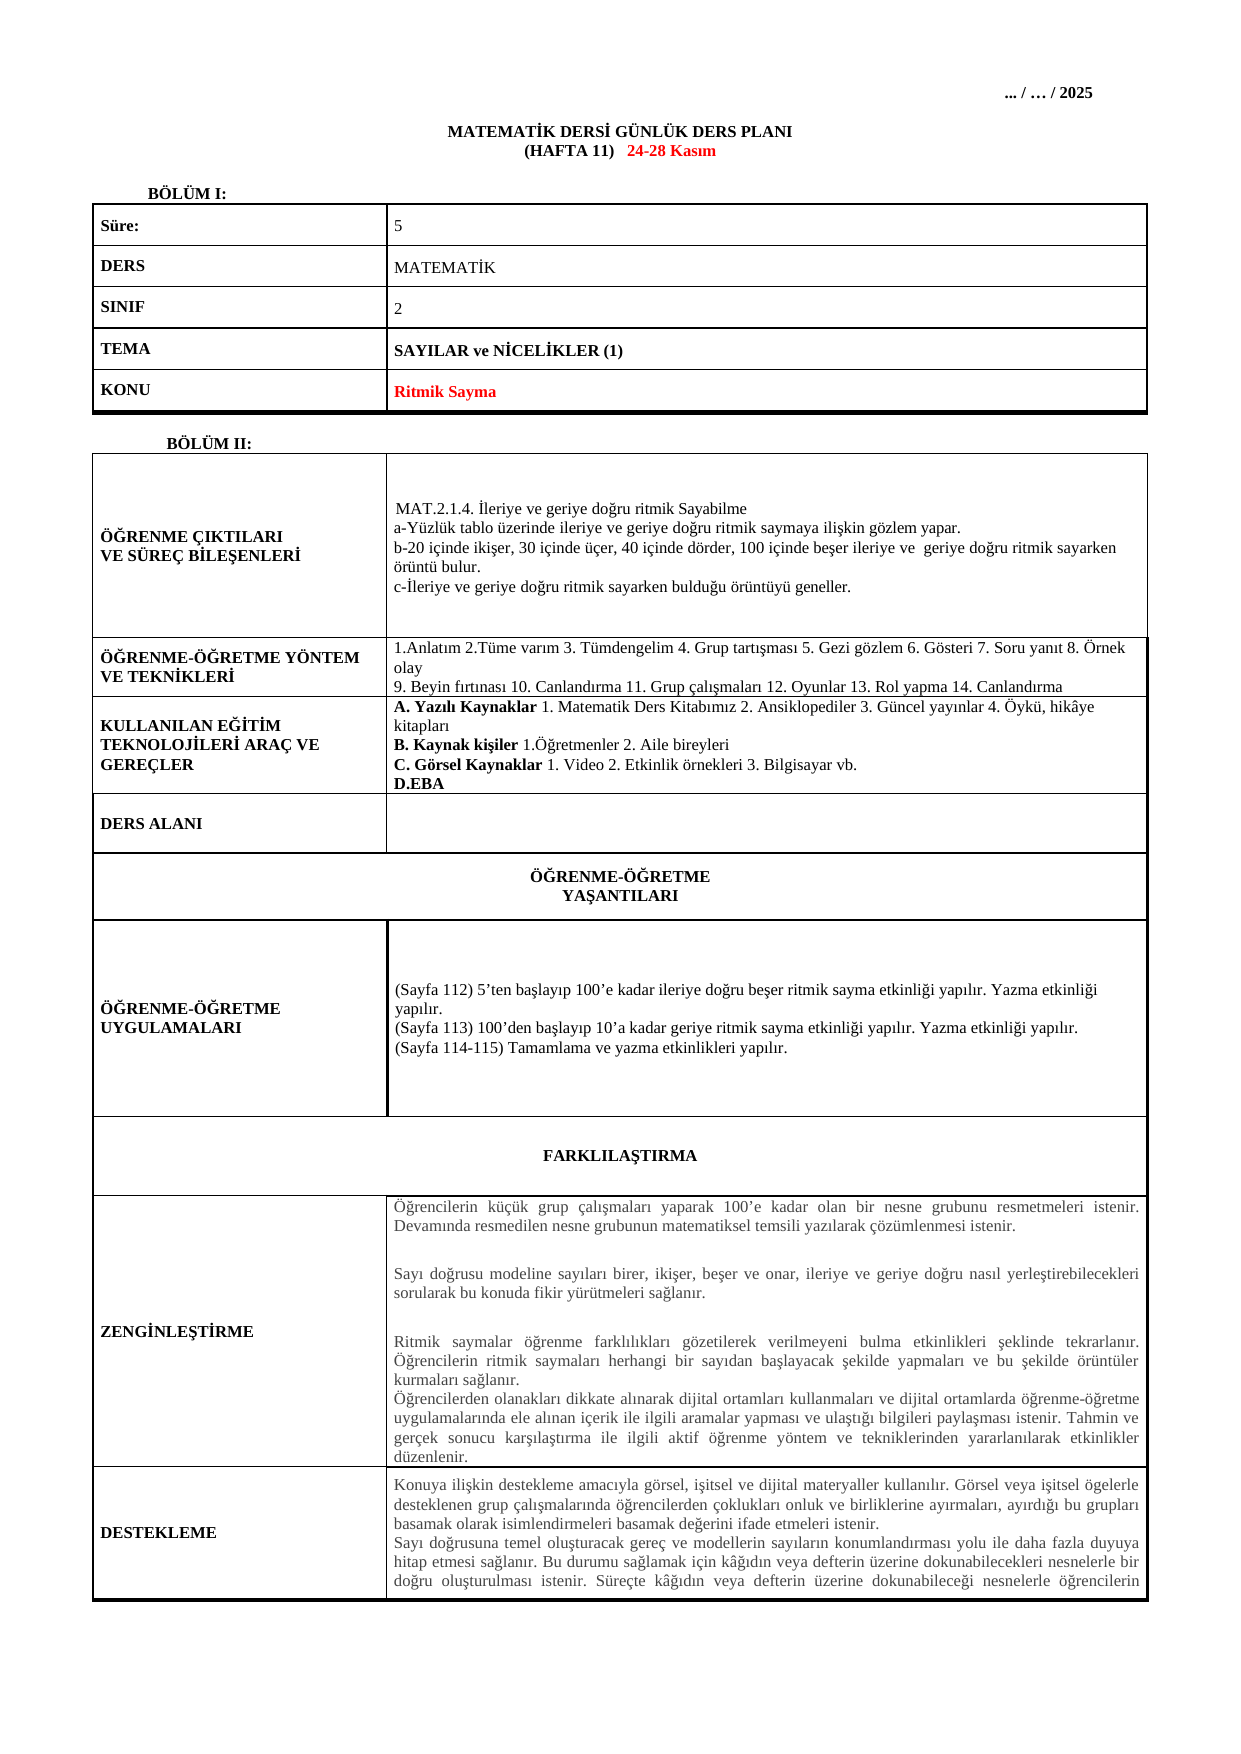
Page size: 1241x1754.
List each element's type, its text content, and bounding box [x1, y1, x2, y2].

table_cell ÖĞRENME-ÖĞRETME UYGULAMALARI [94, 921, 386, 1116]
table_cell ÖĞRENME-ÖĞRETME YÖNTEM VE TEKNİKLERİ [93, 638, 386, 696]
table_cell ZENGİNLEŞTİRME [94, 1196, 386, 1466]
table_cell FARKLILAŞTIRMA [94, 1117, 1146, 1194]
text BÖLÜM I: [148, 184, 1093, 203]
table_cell ÖĞRENME-ÖĞRETME YAŞANTILARI [94, 854, 1146, 919]
text (HAFTA 11) 24-28 Kasım [148, 141, 1093, 160]
table_cell SAYILAR ve NİCELİKLER (1) [388, 329, 1146, 368]
table_cell TEMA [94, 329, 386, 368]
table_cell DERS ALANI [94, 794, 386, 852]
table_header MAT.2.1.4. İleriye ve geriye doğru ritmik Sayabilme a-Yüzlük tablo üzerinde ileriye ve geriye doğru ritmik saymaya ilişkin gözlem yapar. b-20 içinde ikişer, 30 içinde üçer, 40 içinde dörder, 100 içinde beşer ileriye ve geriye doğru ritmik sayarken örüntü bulur. c-İleriye ve geriye doğru ritmik sayarken bulduğu örüntüyü geneller. [387, 454, 1147, 637]
text MATEMATİK DERSİ GÜNLÜK DERS PLANI [148, 122, 1093, 141]
table_cell MATEMATİK [388, 246, 1146, 286]
table_cell Ritmik Sayma [388, 370, 1146, 410]
table_cell 1.Anlatım 2.Tüme varım 3. Tümdengelim 4. Grup tartışması 5. Gezi gözlem 6. Gösteri 7. Soru yanıt 8. Örnek olay 9. Beyin fırtınası 10. Canlandırma 11. Grup çalışmaları 12. Oyunlar 13. Rol yapma 14. Canlandırma [387, 638, 1146, 696]
table_cell [387, 794, 1146, 852]
table_header Süre: [94, 205, 386, 244]
table_cell DERS [94, 246, 386, 286]
table_cell KONU [94, 370, 386, 410]
table_cell KULLANILAN EĞİTİM TEKNOLOJİLERİ ARAÇ VE GEREÇLER [93, 697, 386, 793]
table_cell SINIF [94, 287, 386, 327]
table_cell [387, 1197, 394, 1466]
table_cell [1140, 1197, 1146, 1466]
text ... / … / 2025 [148, 83, 1093, 102]
text BÖLÜM II: [148, 434, 1093, 453]
table_cell DESTEKLEME [94, 1467, 386, 1598]
table_cell A. Yazılı Kaynaklar 1. Matematik Ders Kitabımız 2. Ansiklopediler 3. Güncel yayınlar 4. Öykü, hikâye kitapları B. Kaynak kişiler 1.Öğretmenler 2. Aile bireyleri C. Görsel Kaynaklar 1. Video 2. Etkinlik örnekleri 3. Bilgisayar vb. D.EBA [387, 697, 1146, 793]
table_header ÖĞRENME ÇIKTILARI VE SÜREÇ BİLEŞENLERİ [93, 454, 386, 637]
table_cell (Sayfa 112) 5’ten başlayıp 100’e kadar ileriye doğru beşer ritmik sayma etkinliği yapılır. Yazma etkinliği yapılır. (Sayfa 113) 100’den başlayıp 10’a kadar geriye ritmik sayma etkinliği yapılır. Yazma etkinliği yapılır. (Sayfa 114-115) Tamamlama ve yazma etkinlikleri yapılır. [389, 921, 1146, 1116]
table_cell 2 [388, 287, 1146, 327]
table_header 5 [388, 205, 1146, 244]
